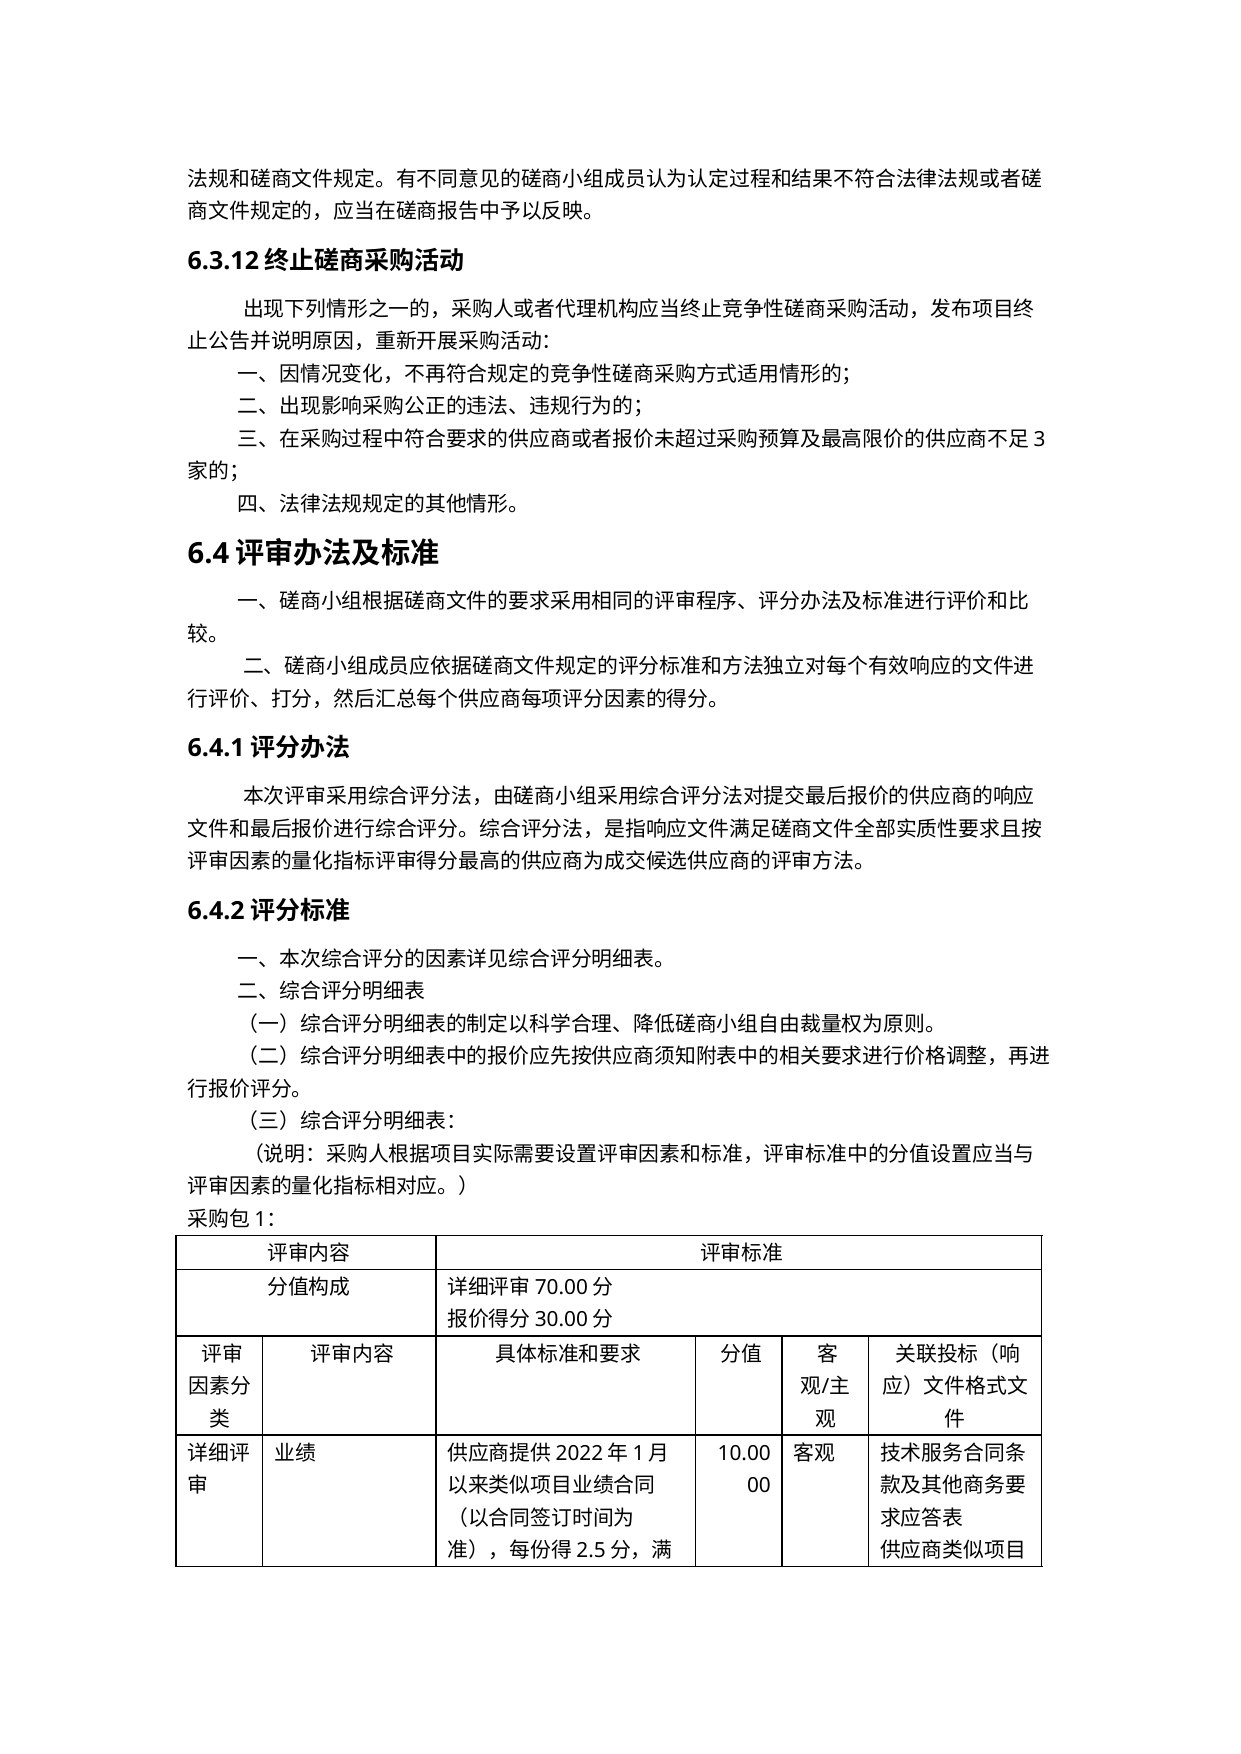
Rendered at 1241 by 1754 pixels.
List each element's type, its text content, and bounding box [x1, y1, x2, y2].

text 出现下列情形之一的，采购人或者代理机构应当终止竞争性磋商采购活动，发布项目终止公告并说明原因，重新开展采购活动： [187, 292, 1053, 357]
table_cell 业绩 [263, 1436, 435, 1566]
text 一、本次综合评分的因素详见综合评分明细表。 [187, 942, 1053, 974]
text （三）综合评分明细表： [187, 1104, 1053, 1137]
table_cell 客观 [783, 1436, 868, 1566]
text 6.4.2评分标准 [187, 877, 1053, 942]
text 6.4.1评分办法 [187, 714, 1053, 779]
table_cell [437, 1436, 695, 1566]
table_cell 分值 [696, 1337, 781, 1434]
text 三、在采购过程中符合要求的供应商或者报价未超过采购预算及最高限价的供应商不足3家的； [187, 422, 1053, 487]
text 四、法律法规规定的其他情形。 [187, 487, 1053, 519]
text 二、出现影响采购公正的违法、违规行为的； [187, 389, 1053, 422]
text （说明：采购人根据项目实际需要设置评审因素和标准，评审标准中的分值设置应当与评审因素的量化指标相对应。） [187, 1137, 1053, 1202]
text 本次评审采用综合评分法，由磋商小组采用综合评分法对提交最后报价的供应商的响应文件和最后报价进行综合评分。综合评分法，是指响应文件满足磋商文件全部实质性要求且按评审因素的量化指标评审得分最高的供应商为成交候选供应商的评审方法。 [187, 779, 1053, 877]
table_header 评审内容 [177, 1236, 435, 1268]
text 一、磋商小组根据磋商文件的要求采用相同的评审程序、评分办法及标准进行评价和比较。 [187, 584, 1053, 649]
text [187, 162, 1053, 227]
text 二、磋商小组成员应依据磋商文件规定的评分标准和方法独立对每个有效响应的文件进行评价、打分，然后汇总每个供应商每项评分因素的得分。 [187, 649, 1053, 714]
text 采购包1： [187, 1202, 1053, 1234]
text 6.4评审办法及标准 [187, 519, 1053, 584]
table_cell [869, 1436, 1041, 1566]
table_cell 评审内容 [263, 1337, 435, 1434]
table_cell 评审因素分类 [177, 1337, 262, 1434]
table_cell 具体标准和要求 [437, 1337, 695, 1434]
table_cell 详细评审 [177, 1436, 262, 1566]
table_header 评审标准 [437, 1236, 1041, 1268]
text 6.3.12终止磋商采购活动 [187, 227, 1053, 292]
text 二、综合评分明细表 [187, 974, 1053, 1007]
table_cell 客观/主观 [783, 1337, 868, 1434]
table_cell 10.0000 [696, 1436, 781, 1566]
text （一）综合评分明细表的制定以科学合理、降低磋商小组自由裁量权为原则。 [187, 1007, 1053, 1039]
table_cell 分值构成 [177, 1270, 435, 1335]
table_cell 详细评审70.00分 报价得分30.00分 [437, 1270, 1041, 1335]
text 一、因情况变化，不再符合规定的竞争性磋商采购方式适用情形的； [187, 357, 1053, 389]
table_cell 关联投标（响应）文件格式文件 [869, 1337, 1041, 1434]
text （二）综合评分明细表中的报价应先按供应商须知附表中的相关要求进行价格调整，再进行报价评分。 [187, 1039, 1053, 1104]
